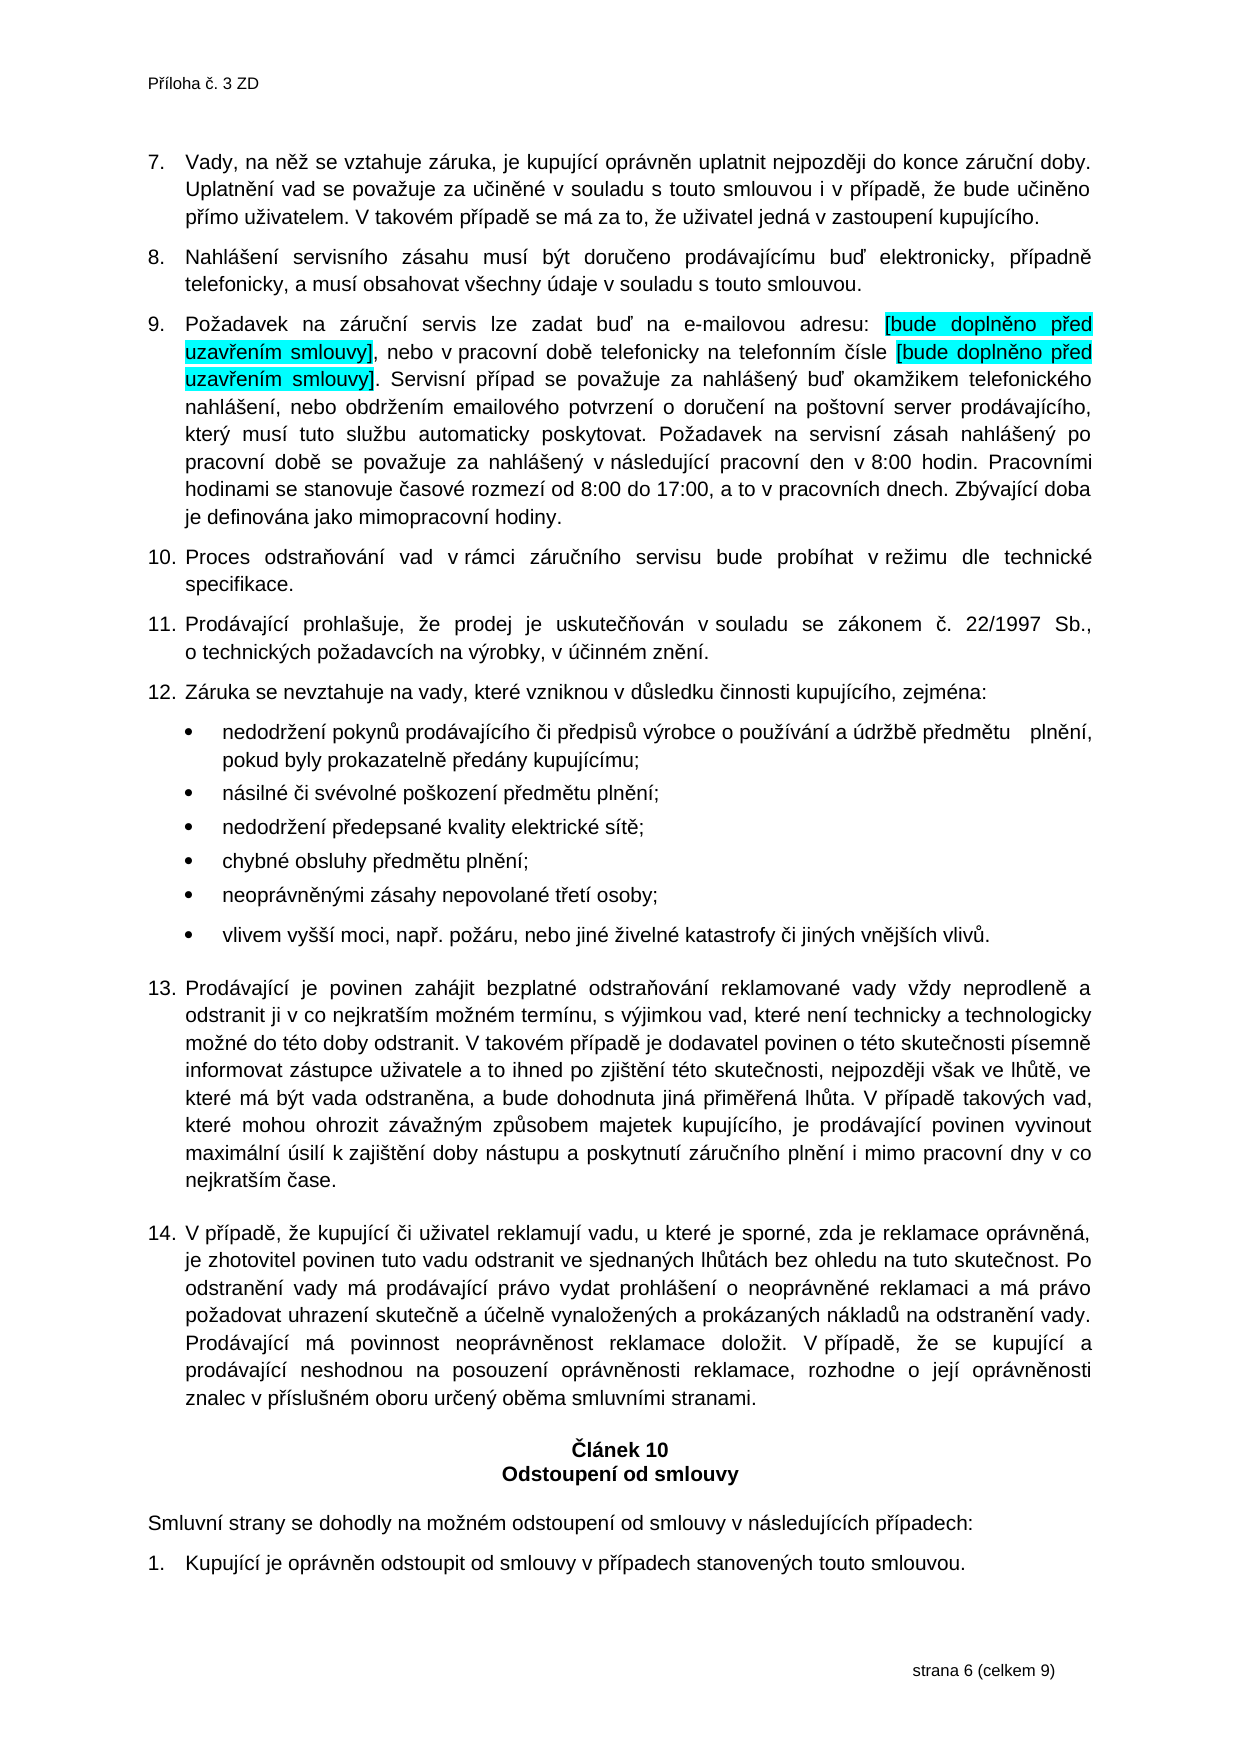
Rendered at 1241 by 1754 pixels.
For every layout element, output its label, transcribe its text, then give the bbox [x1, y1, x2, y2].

list neoprávněnými zásahy nepovolané třetí osoby; [185, 883, 1092, 907]
list vlivem vyšší moci, např. požáru, nebo jiné živelné katastrofy či jiných vnějších vlivů. [185, 923, 1092, 947]
list nedodržení předepsané kvality elektrické sítě; [185, 815, 1092, 839]
list nedodržení pokynů prodávajícího či předpisů výrobce o používání a údržbě předmětu plnění, pokud byly prokazatelně předány kupujícímu; [185, 720, 1092, 771]
list násilné či svévolné poškození předmětu plnění; [185, 781, 1092, 805]
list Vady, na něž se vztahuje záruka, je kupující oprávněn uplatnit nejpozději do konce záruční doby. Uplatnění vad se považuje za učiněné v souladu s touto smlouvou i v případě, že bude učiněno přímo uživatelem. V takovém případě se má za to, že uživatel jedná v zastoupení kupujícího. [148, 150, 1092, 229]
list Proces odstraňování vad v rámci záručního servisu bude probíhat v režimu dle technické specifikace. [148, 545, 1092, 596]
text Smluvní strany se dohodly na možném odstoupení od smlouvy v následujících případech: [148, 1511, 1092, 1535]
list Nahlášení servisního zásahu musí být doručeno prodávajícímu buď elektronicky, případně telefonicky, a musí obsahovat všechny údaje v souladu s touto smlouvou. [148, 245, 1092, 296]
list Záruka se nevztahuje na vady, které vzniknou v důsledku činnosti kupujícího, zejména: [148, 680, 1092, 704]
subtitle Odstoupení od smlouvy [148, 1462, 1092, 1486]
text Článek 10 [148, 1438, 1092, 1462]
list V případě, že kupující či uživatel reklamují vadu, u které je sporné, zda je reklamace oprávněná, je zhotovitel povinen tuto vadu odstranit ve sjednaných lhůtách bez ohledu na tuto skutečnost. Po odstranění vady má prodávající právo vydat prohlášení o neoprávněné reklamaci a má právo požadovat uhrazení skutečně a účelně vynaložených a prokázaných nákladů na odstranění vady. Prodávající má povinnost neoprávněnost reklamace doložit. V případě, že se kupující a prodávající neshodnou na posouzení oprávněnosti reklamace, rozhodne o její oprávněnosti znalec v příslušném oboru určený oběma smluvními stranami. [148, 1220, 1092, 1409]
list Kupující je oprávněn odstoupit od smlouvy v případech stanovených touto smlouvou. [148, 1551, 1092, 1575]
list chybné obsluhy předmětu plnění; [185, 849, 1092, 873]
list Prodávající je povinen zahájit bezplatné odstraňování reklamované vady vždy neprodleně a odstranit ji v co nejkratším možném termínu, s výjimkou vad, které není technicky a technologicky možné do této doby odstranit. V takovém případě je dodavatel povinen o této skutečnosti písemně informovat zástupce uživatele a to ihned po zjištění této skutečnosti, nejpozději však ve lhůtě, ve které má být vada odstraněna, a bude dohodnuta jiná přiměřená lhůta. V případě takových vad, které mohou ohrozit závažným způsobem majetek kupujícího, je prodávající povinen vyvinout maximální úsilí k zajištění doby nástupu a poskytnutí záručního plnění i mimo pracovní dny v co nejkratším čase. [148, 975, 1092, 1192]
list Prodávající prohlašuje, že prodej je uskutečňován v souladu se zákonem č. 22/1997 Sb., o technických požadavcích na výrobky, v účinném znění. [148, 612, 1092, 664]
list Požadavek na záruční servis lze zadat buď na e-mailovou adresu: [bude doplněno před uzavřením smlouvy], nebo v pracovní době telefonicky na telefonním čísle [bude doplněno před uzavřením smlouvy]. Servisní případ se považuje za nahlášený buď okamžikem telefonického nahlášení, nebo obdržením emailového potvrzení o doručení na poštovní server prodávajícího, který musí tuto službu automaticky poskytovat. Požadavek na servisní zásah nahlášený po pracovní době se považuje za nahlášený v následující pracovní den v 8:00 hodin. Pracovními hodinami se stanovuje časové rozmezí od 8:00 do 17:00, a to v pracovních dnech. Zbývající doba je definována jako mimopracovní hodiny. [148, 312, 1092, 529]
